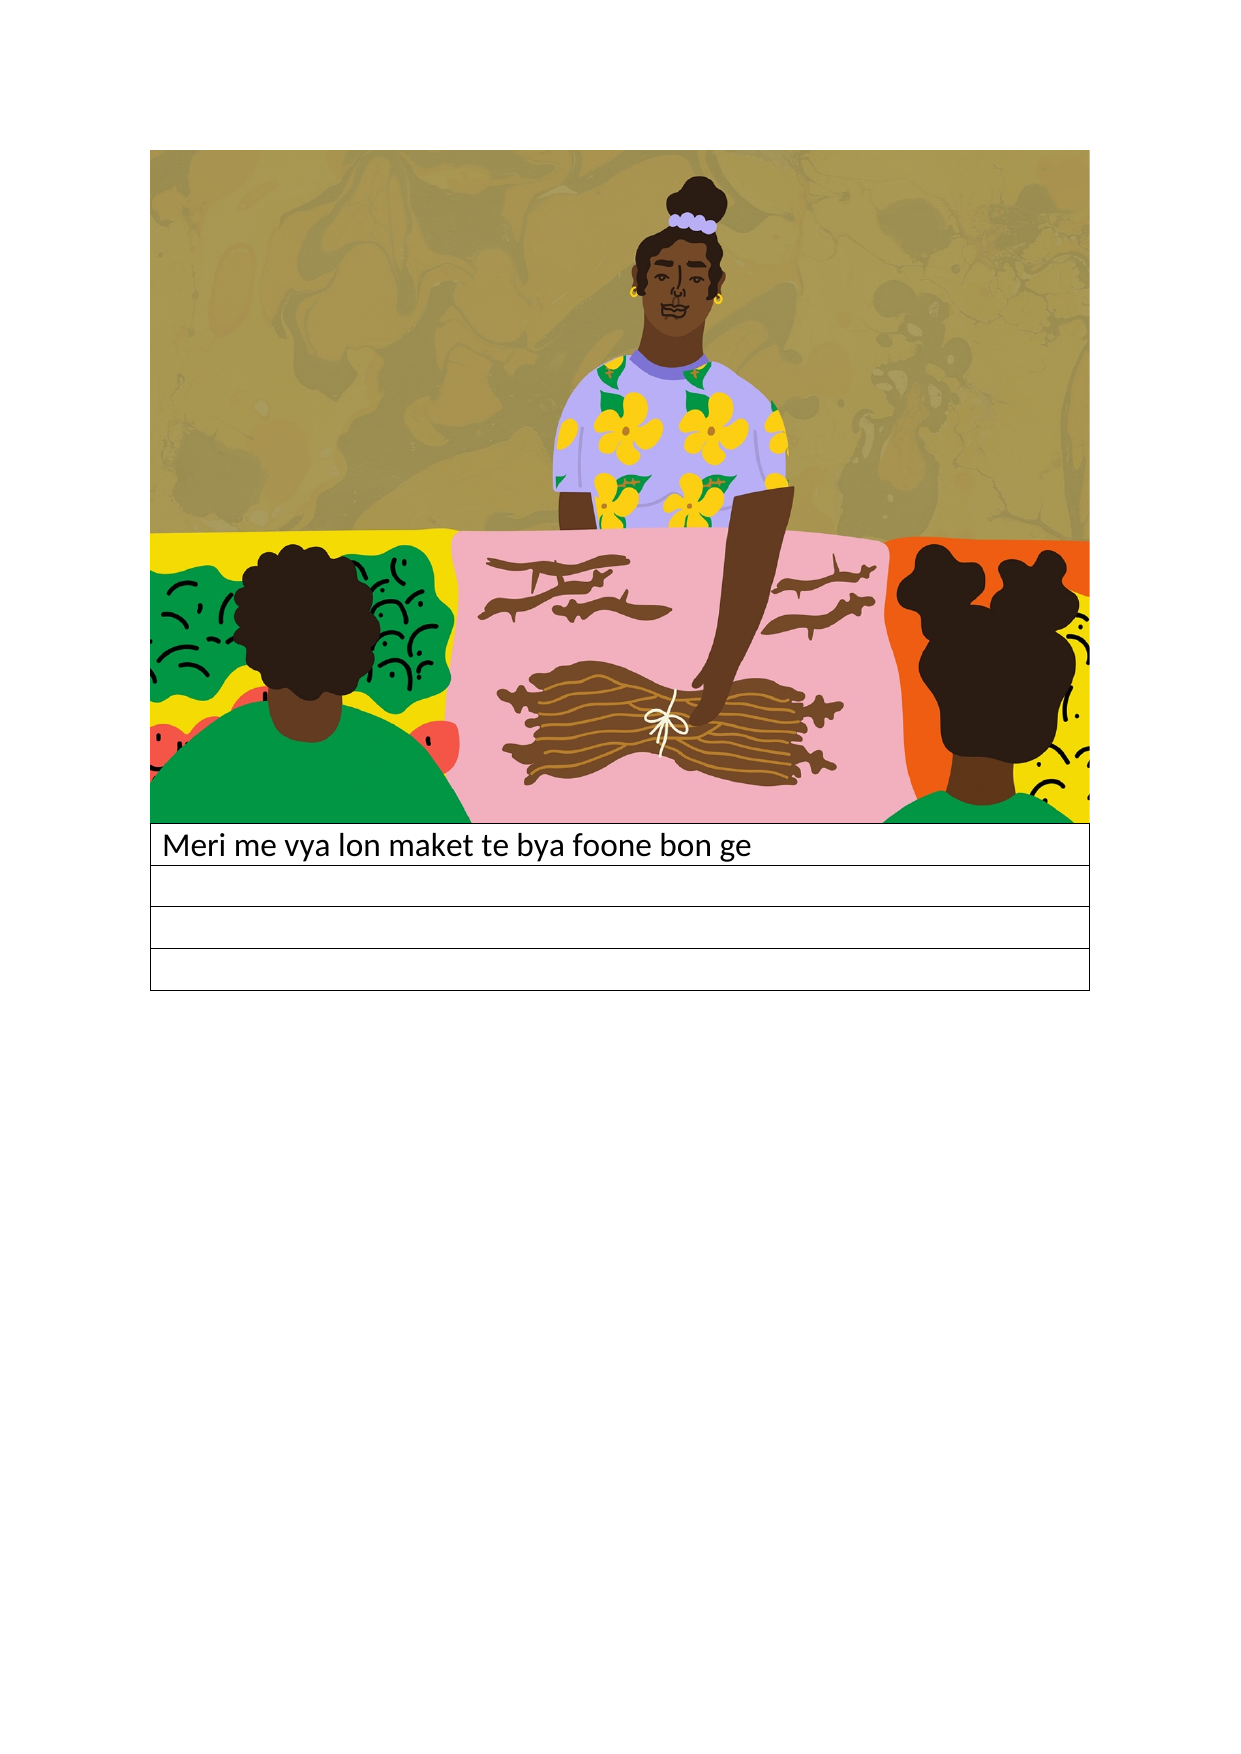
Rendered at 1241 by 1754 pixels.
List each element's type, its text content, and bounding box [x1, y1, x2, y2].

table_cell [151, 907, 1089, 948]
table_cell [151, 949, 1089, 990]
table_cell [151, 866, 1089, 906]
picture [150, 150, 1090, 823]
table_header Meri me vya lon maket te bya foone bon ge [151, 824, 1089, 864]
